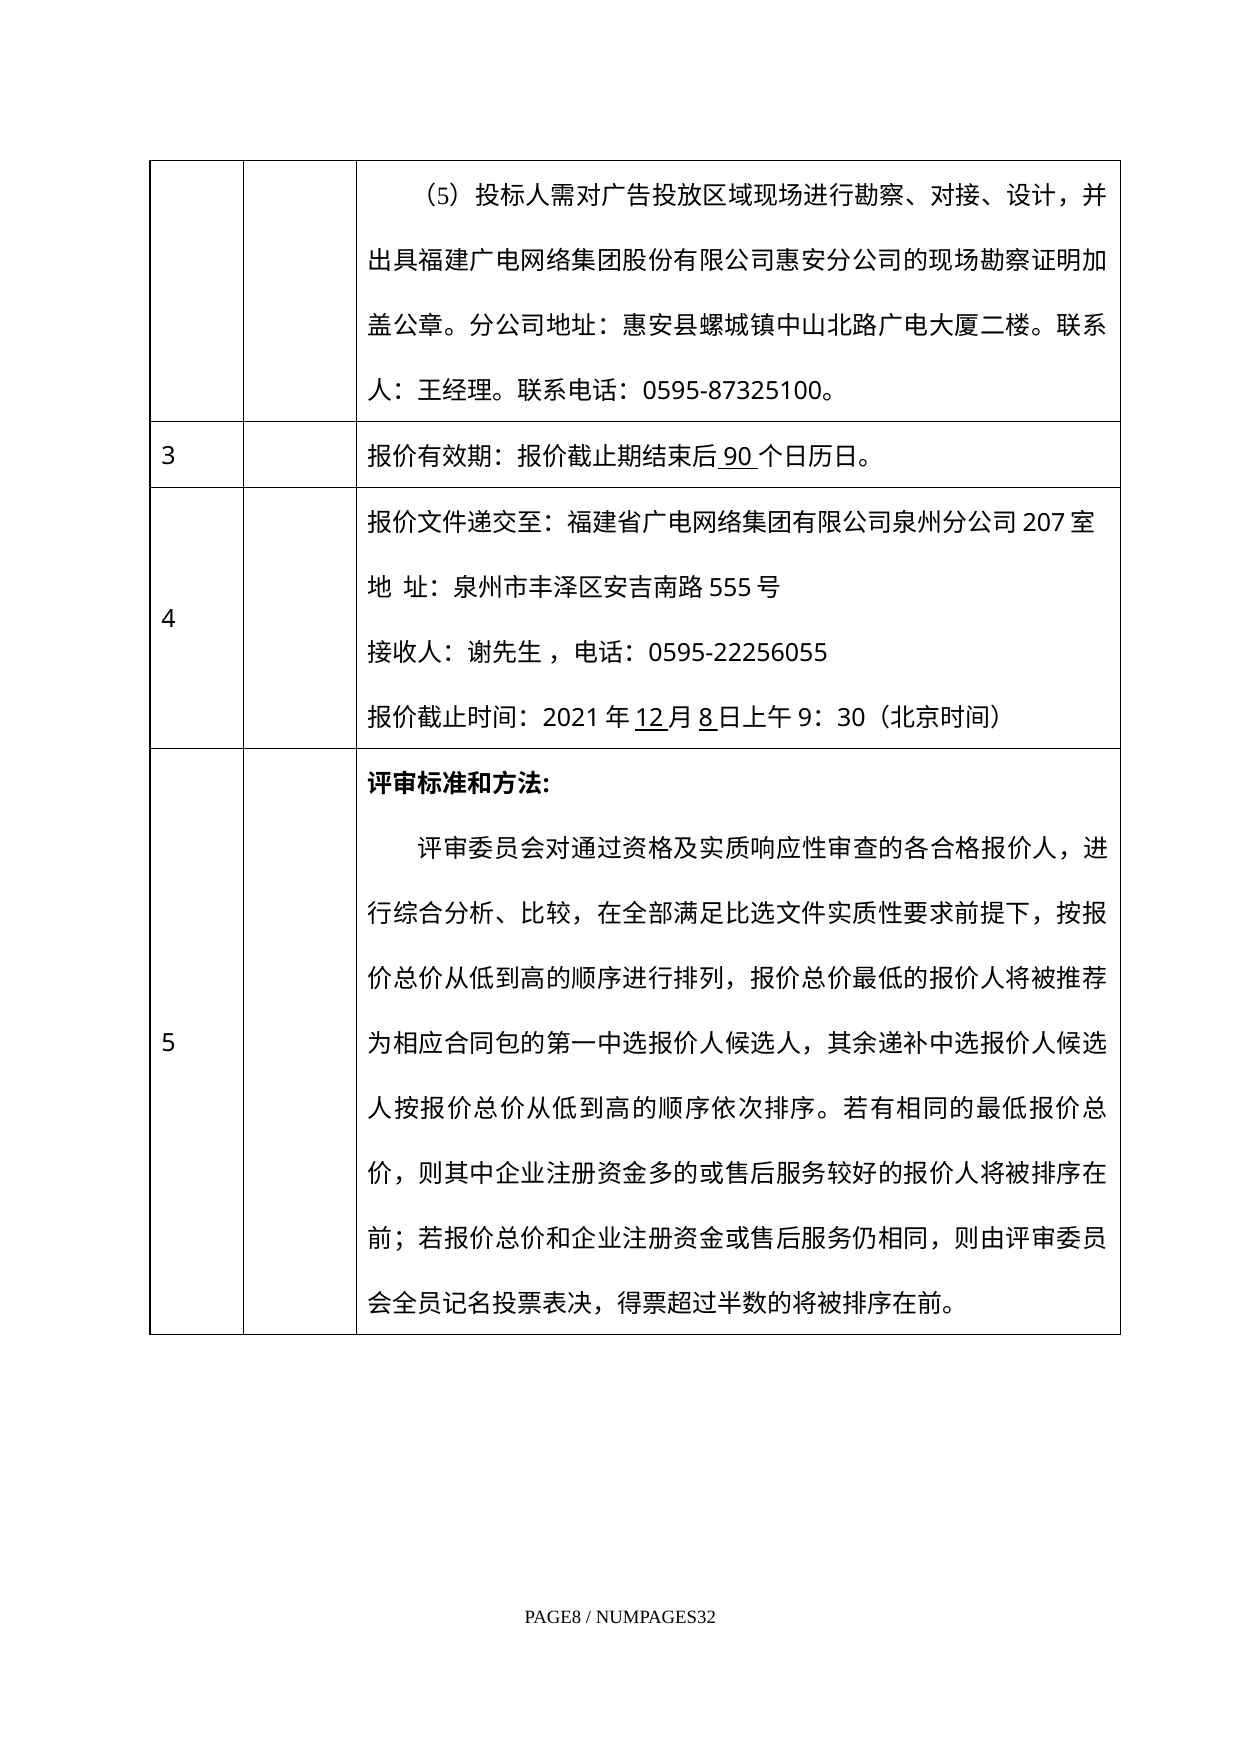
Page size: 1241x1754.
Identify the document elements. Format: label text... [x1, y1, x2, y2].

table_cell 2 [151, 161, 243, 421]
table_cell [244, 749, 356, 1334]
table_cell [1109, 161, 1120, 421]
table_cell 4 [151, 488, 243, 748]
table_cell [244, 422, 356, 487]
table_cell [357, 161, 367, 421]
table_cell 报价文件递交至：福建省广电网络集团有限公司泉州分公司207室 地 址：泉州市丰泽区安吉南路555号 接收人：谢先生 ，电话：0595-22256055 报价截止时间：2021年12月8日上午9：30（北京时间） [357, 488, 1120, 748]
table_cell [244, 488, 356, 748]
table_cell 5 [151, 749, 243, 1334]
table_cell 报价有效期：报价截止期结束后 90 个日历日。 [357, 422, 1120, 487]
table_cell [244, 161, 356, 421]
table_cell 3 [151, 422, 243, 487]
table_cell 评审标准和方法: 评审委员会对通过资格及实质响应性审查的各合格报价人，进行综合分析、比较，在全部满足比选文件实质性要求前提下，按报价总价从低到高的顺序进行排列，报价总价最低的报价人将被推荐为相应合同包的第一中选报价人候选人，其余递补中选报价人候选人按报价总价从低到高的顺序依次排序。若有相同的最低报价总价，则其中企业注册资金多的或售后服务较好的报价人将被排序在前；若报价总价和企业注册资金或售后服务仍相同，则由评审委员会全员记名投票表决，得票超过半数的将被排序在前。 [357, 749, 1120, 1334]
